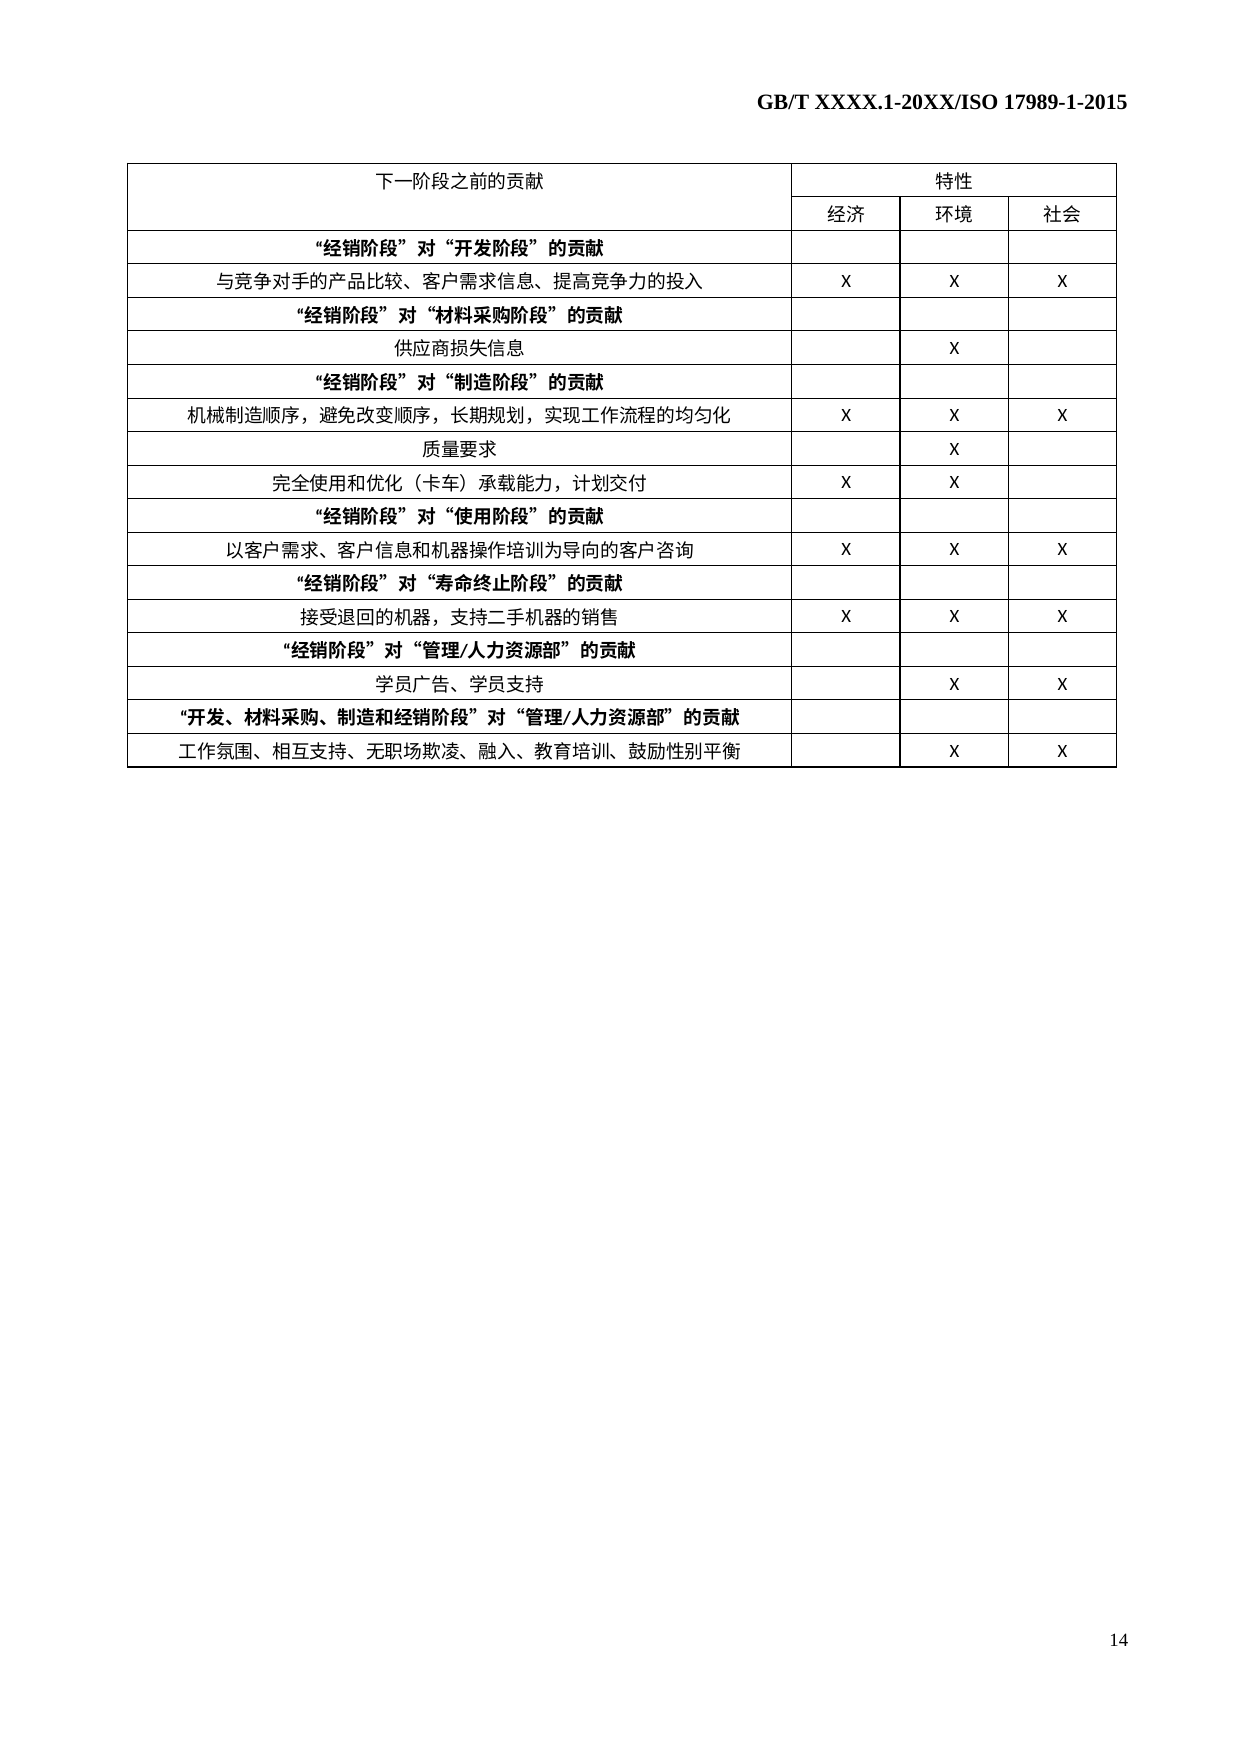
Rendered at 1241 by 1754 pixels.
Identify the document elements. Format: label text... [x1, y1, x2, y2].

table_cell [1009, 466, 1116, 498]
table_cell X [1009, 600, 1116, 632]
table_cell “经销阶段”对“管理/人力资源部”的贡献 [128, 633, 791, 666]
table_cell X [792, 466, 899, 498]
table_cell [1009, 298, 1116, 330]
table_cell [1009, 331, 1116, 364]
table_cell “经销阶段”对“开发阶段”的贡献 [128, 231, 791, 263]
table_cell [792, 633, 899, 666]
table_cell 工作氛围、相互支持、无职场欺凌、融入、教育培训、鼓励性别平衡 [128, 734, 791, 766]
table_header 特性 [792, 164, 1116, 196]
table_cell X [901, 432, 1008, 464]
table_header 下一阶段之前的贡献 [128, 164, 791, 230]
table_cell X [1009, 667, 1116, 699]
table_cell X [792, 264, 899, 297]
table_cell [901, 365, 1008, 397]
table_cell 经济 [792, 197, 899, 230]
table_cell X [792, 533, 899, 565]
table_cell [792, 734, 899, 766]
table_cell 社会 [1009, 197, 1116, 230]
table_cell X [1009, 734, 1116, 766]
table_cell X [792, 600, 899, 632]
table_cell “经销阶段”对“材料采购阶段”的贡献 [128, 298, 791, 330]
table_cell “开发、材料采购、制造和经销阶段”对“管理/人力资源部”的贡献 [128, 700, 791, 733]
table_cell [792, 231, 899, 263]
table_cell [901, 231, 1008, 263]
table_cell [901, 499, 1008, 532]
table_cell [1009, 365, 1116, 397]
table_cell 以客户需求、客户信息和机器操作培训为导向的客户咨询 [128, 533, 791, 565]
table_cell X [901, 734, 1008, 766]
table_cell 机械制造顺序，避免改变顺序，长期规划，实现工作流程的均匀化 [128, 399, 791, 431]
table_cell [1009, 231, 1116, 263]
table_cell X [901, 399, 1008, 431]
table_cell [901, 700, 1008, 733]
table_cell 供应商损失信息 [128, 331, 791, 364]
table_cell 环境 [901, 197, 1008, 230]
table_cell [1009, 700, 1116, 733]
table_cell 学员广告、学员支持 [128, 667, 791, 699]
table_cell [1009, 499, 1116, 532]
table_cell 与竞争对手的产品比较、客户需求信息、提高竞争力的投入 [128, 264, 791, 297]
table_cell X [901, 466, 1008, 498]
table_cell X [901, 600, 1008, 632]
table_cell X [1009, 399, 1116, 431]
table_cell [901, 633, 1008, 666]
table_cell “经销阶段”对“寿命终止阶段”的贡献 [128, 566, 791, 599]
table_cell [792, 432, 899, 464]
table_cell X [901, 264, 1008, 297]
table_cell X [1009, 264, 1116, 297]
table_cell “经销阶段”对“使用阶段”的贡献 [128, 499, 791, 532]
table_cell [1009, 566, 1116, 599]
table_cell [792, 700, 899, 733]
table_cell X [901, 533, 1008, 565]
table_cell [792, 365, 899, 397]
table_cell X [1009, 533, 1116, 565]
table_cell X [901, 667, 1008, 699]
table_cell 接受退回的机器，支持二手机器的销售 [128, 600, 791, 632]
table_cell 质量要求 [128, 432, 791, 464]
table_cell [901, 298, 1008, 330]
table_cell [792, 331, 899, 364]
table_cell X [901, 331, 1008, 364]
table_cell [792, 499, 899, 532]
table_cell 完全使用和优化（卡车）承载能力，计划交付 [128, 466, 791, 498]
table_cell [1009, 432, 1116, 464]
table_cell “经销阶段”对“制造阶段”的贡献 [128, 365, 791, 397]
table_cell [901, 566, 1008, 599]
table_cell [792, 566, 899, 599]
table_cell [792, 667, 899, 699]
table_cell [1009, 633, 1116, 666]
table_cell [792, 298, 899, 330]
table_cell X [792, 399, 899, 431]
